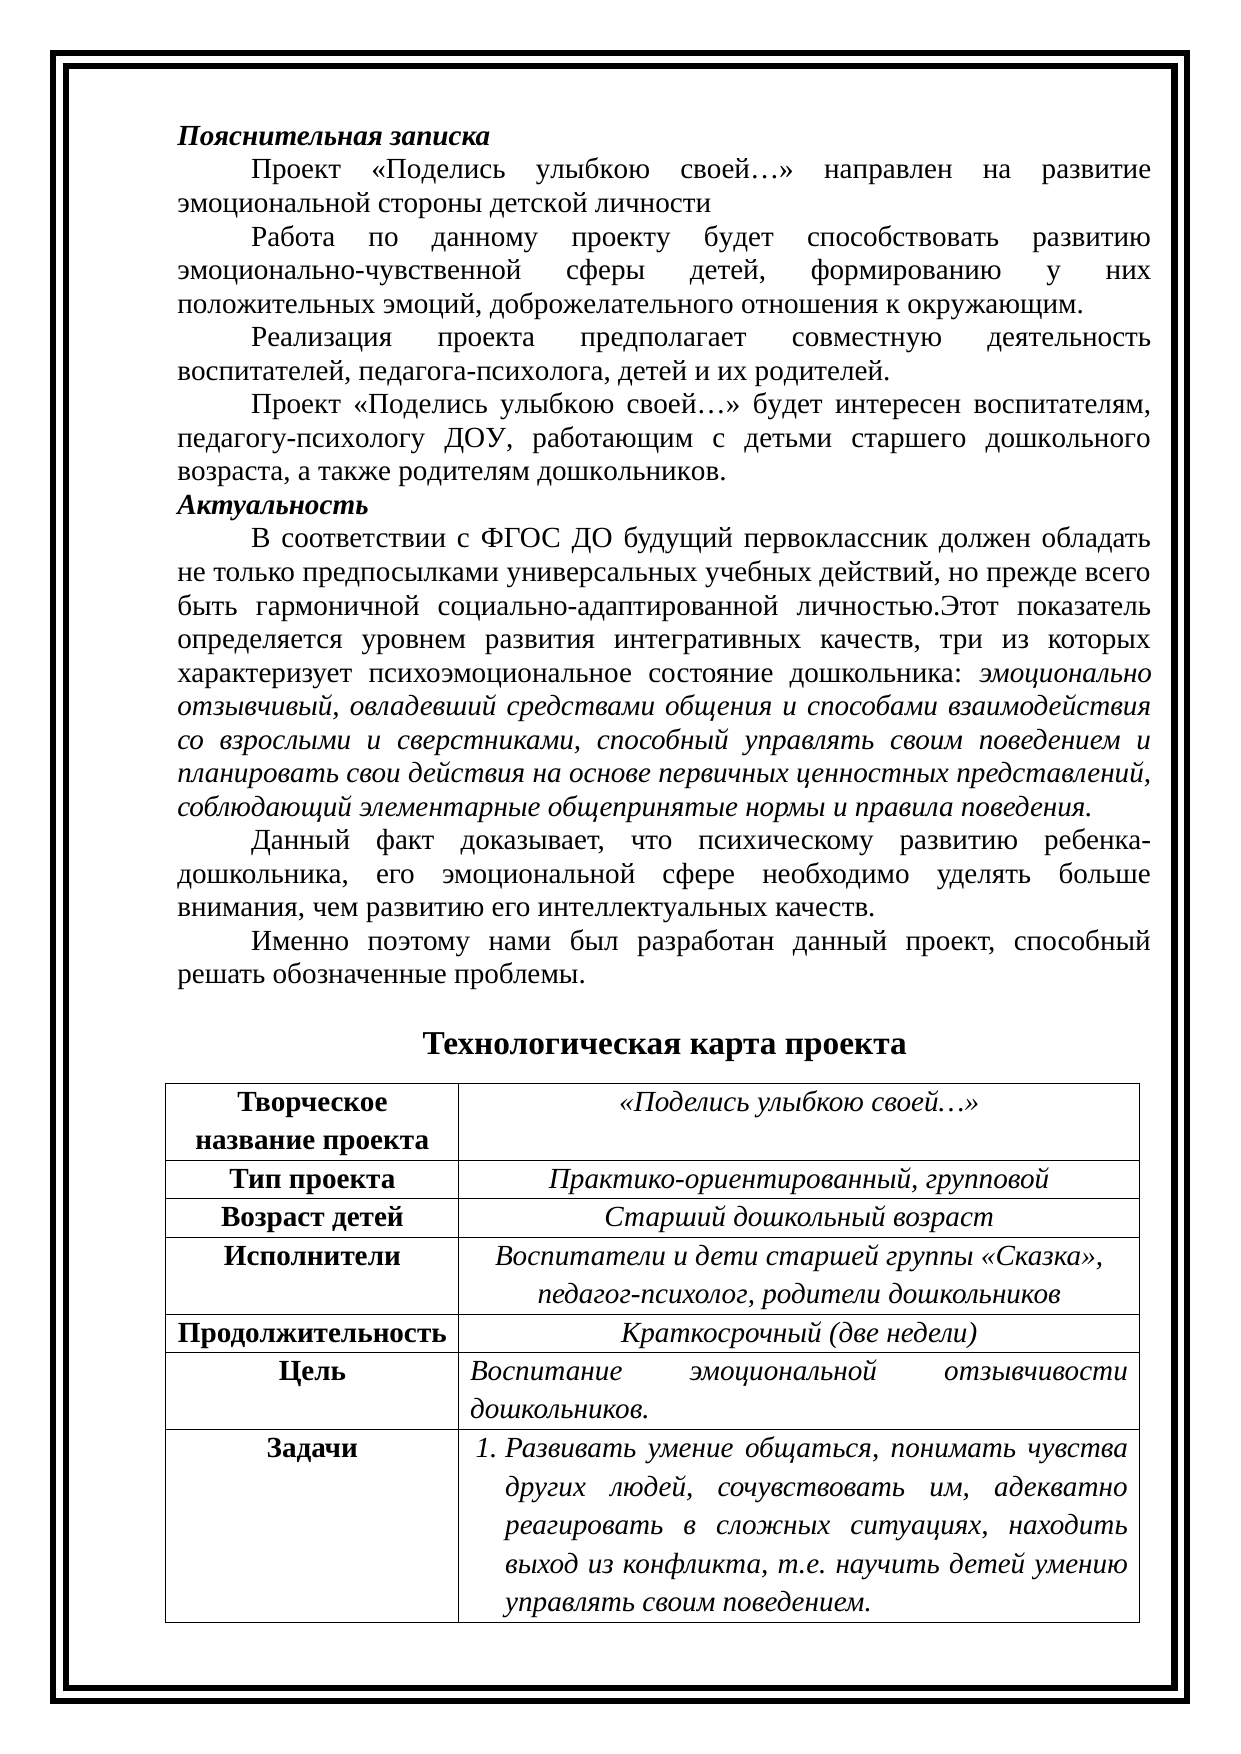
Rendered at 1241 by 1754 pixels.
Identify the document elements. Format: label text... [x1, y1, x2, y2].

table_cell Воспитание эмоциональной отзывчивости дошкольников. [459, 1353, 1139, 1429]
table_cell Исполнители [166, 1238, 458, 1314]
table_cell Продолжительность [166, 1315, 458, 1352]
text Работа по данному проекту будет способствовать развитию эмоционально-чувственной сферы детей, формированию у них положительных эмоций, доброжелательного отношения к окружающим. [177, 219, 1152, 319]
text Актуальность [177, 487, 1152, 521]
table_cell Практико-ориентированный, групповой [459, 1161, 1139, 1198]
text Проект «Поделись улыбкою своей…» направлен на развитие эмоциональной стороны детской личности [177, 152, 1152, 219]
table_cell Возраст детей [166, 1199, 458, 1237]
text Технологическая карта проекта [177, 1024, 1152, 1062]
table_cell Старший дошкольный возраст [459, 1199, 1139, 1237]
text В соответствии с ФГОС ДО будущий первоклассник должен обладать не только предпосылками универсальных учебных действий, но прежде всего быть гармоничной социально-адаптированной личностью.Этот показатель определяется уровнем развития интегративных качеств, три из которых характеризует психоэмоциональное состояние дошкольника: эмоционально отзывчивый, овладевший средствами общения и способами взаимодействия со взрослыми и сверстниками, способный управлять своим поведением и планировать свои действия на основе первичных ценностных представлений, соблюдающий элементарные общепринятые нормы и правила поведения. [177, 521, 1152, 822]
text Пояснительная записка [177, 118, 1152, 152]
table_cell Краткосрочный (две недели) [459, 1315, 1139, 1352]
text Данный факт доказывает, что психическому развитию ребенка-дошкольника, его эмоциональной сфере необходимо уделять больше внимания, чем развитию его интеллектуальных качеств. [177, 822, 1152, 923]
table_cell Тип проекта [166, 1161, 458, 1198]
table_cell Задачи [166, 1430, 458, 1622]
table_cell Цель [166, 1353, 458, 1429]
text Именно поэтому нами был разработан данный проект, способный решать обозначенные проблемы. [177, 923, 1152, 990]
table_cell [459, 1430, 1139, 1622]
text Проект «Поделись улыбкою своей…» будет интересен воспитателям, педагогу-психологу ДОУ, работающим с детьми старшего дошкольного возраста, а также родителям дошкольников. [177, 386, 1152, 487]
table_header Творческое название проекта [166, 1084, 458, 1160]
table_header «Поделись улыбкою своей…» [459, 1084, 1139, 1160]
text Реализация проекта предполагает совместную деятельность воспитателей, педагога-психолога, детей и их родителей. [177, 319, 1152, 386]
table_cell Воспитатели и дети старшей группы «Сказка», педагог-психолог, родители дошкольников [459, 1238, 1139, 1314]
